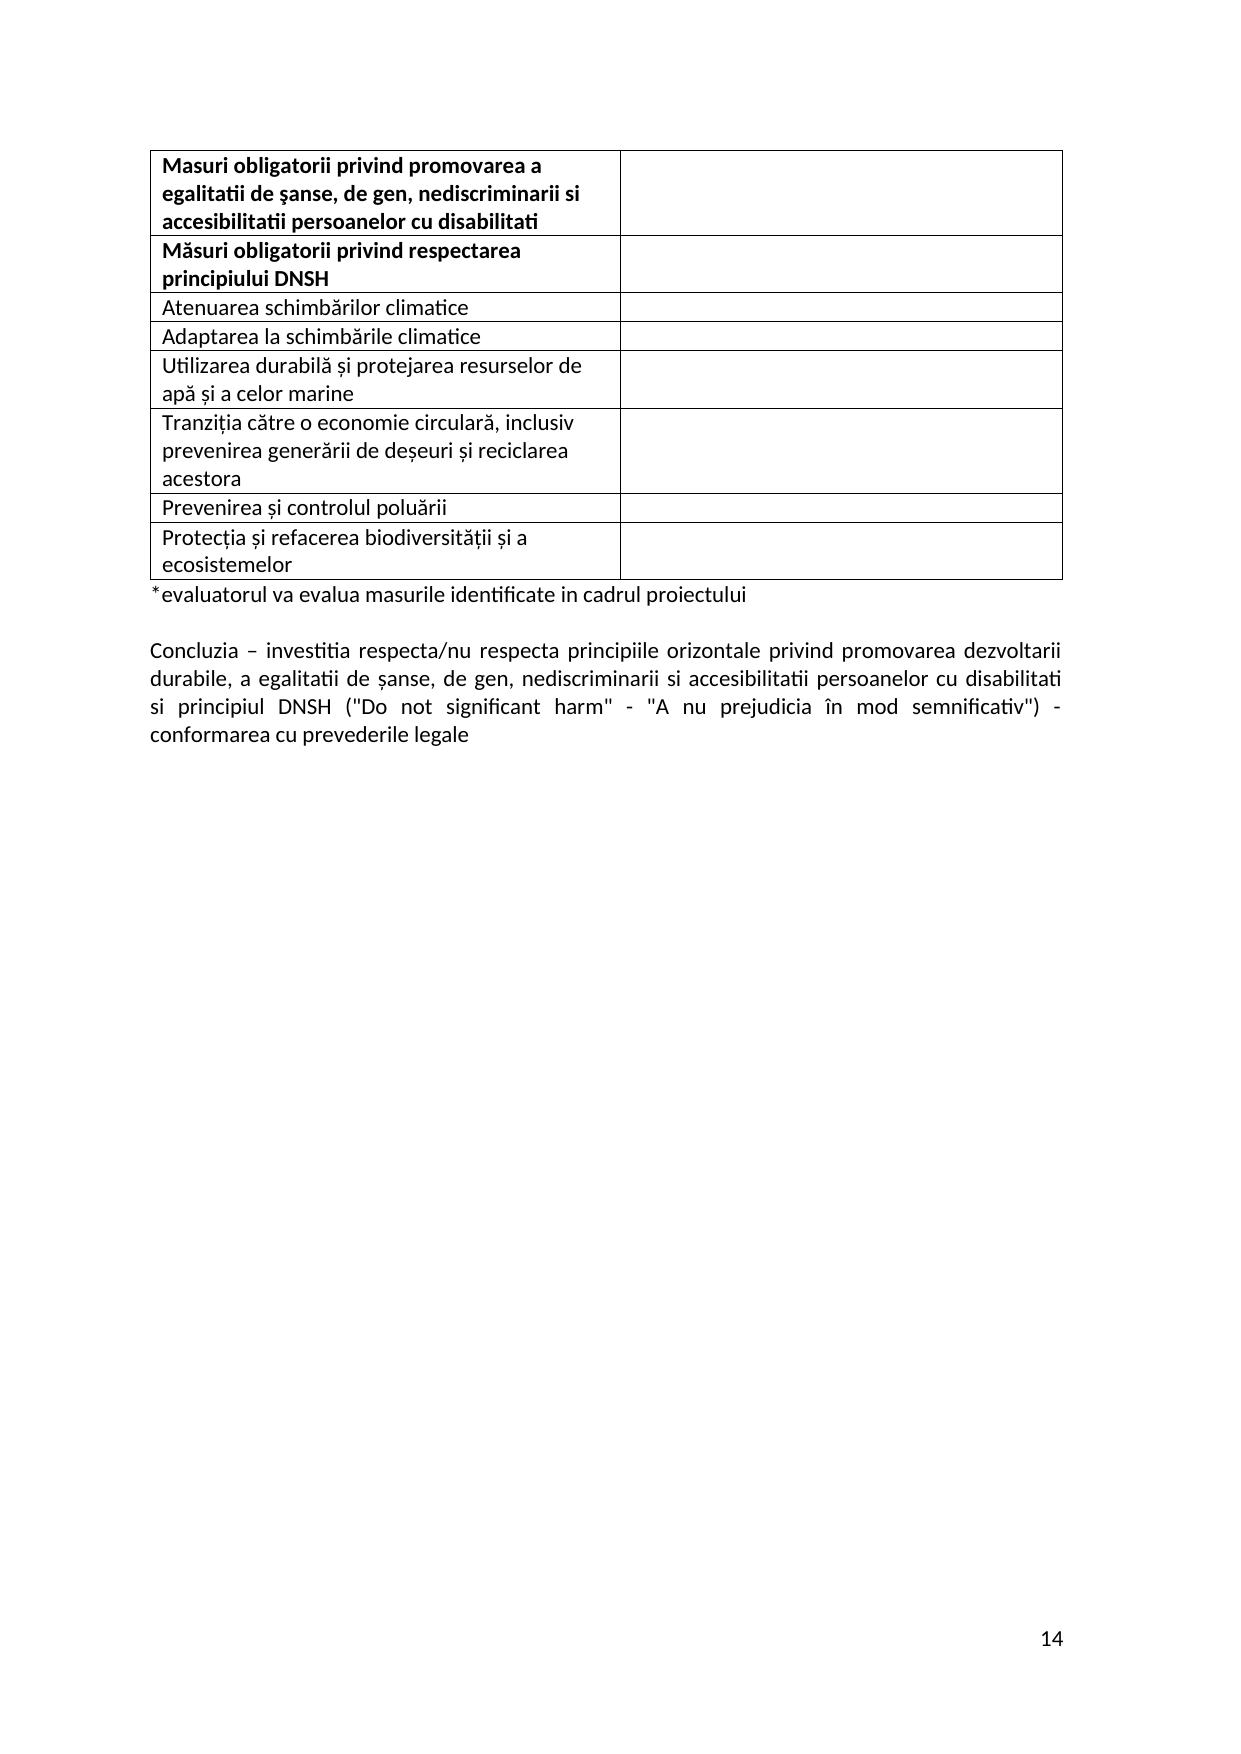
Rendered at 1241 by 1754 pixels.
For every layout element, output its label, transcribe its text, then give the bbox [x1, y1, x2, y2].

table_cell [621, 236, 1062, 292]
table_cell [621, 151, 1062, 235]
text Concluzia – investitia respecta/nu respecta principiile orizontale privind promovarea dezvoltarii durabile, a egalitatii de şanse, de gen, nediscriminarii si accesibilitatii persoanelor cu disabilitati si principiul DNSH ("Do not significant harm" - "A nu prejudicia în mod semnificativ") - conformarea cu prevederile legale [150, 636, 1063, 748]
table_cell Tranziția către o economie circulară, inclusiv prevenirea generării de deșeuri și reciclarea acestora [151, 409, 620, 492]
table_cell [621, 409, 1062, 492]
table_cell Măsuri obligatorii privind respectarea principiului DNSH [151, 236, 620, 292]
table_cell Prevenirea și controlul poluării [151, 494, 620, 522]
table_cell Protecția și refacerea biodiversității și a ecosistemelor [151, 523, 620, 579]
table_cell Atenuarea schimbărilor climatice [151, 293, 620, 321]
table_cell Masuri obligatorii privind promovarea a egalitatii de şanse, de gen, nediscriminarii si accesibilitatii persoanelor cu disabilitati [151, 151, 620, 235]
table_cell [621, 322, 1062, 350]
text *evaluatorul va evalua masurile identificate in cadrul proiectului [150, 580, 1063, 608]
table_cell [621, 351, 1062, 407]
table_cell [621, 494, 1062, 522]
table_cell Adaptarea la schimbările climatice [151, 322, 620, 350]
table_cell Utilizarea durabilă și protejarea resurselor de apă și a celor marine [151, 351, 620, 407]
table_cell [621, 293, 1062, 321]
table_cell [621, 523, 1062, 579]
